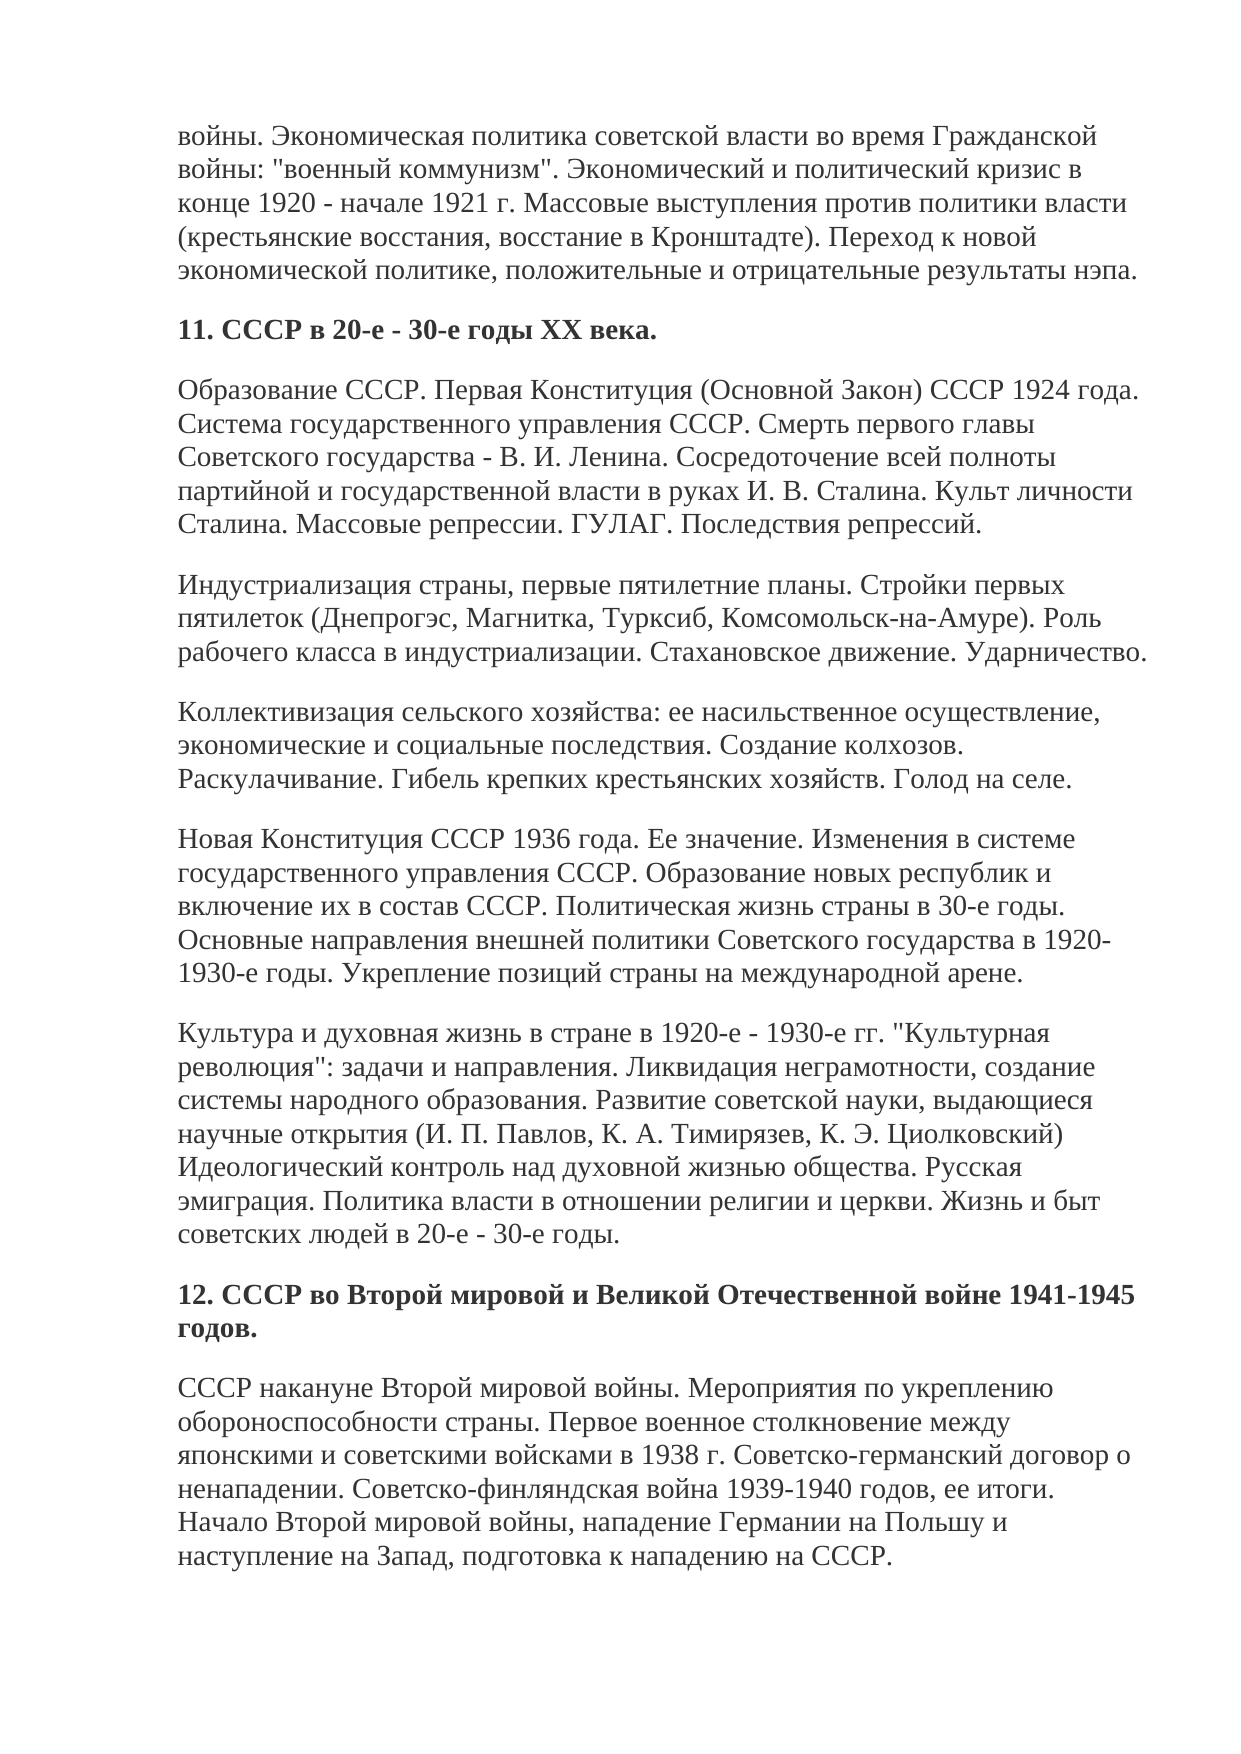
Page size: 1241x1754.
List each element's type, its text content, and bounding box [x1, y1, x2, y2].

text Образование СССР. Первая Конституция (Основной Закон) СССР 1924 года. Система государственного управления СССР. Смерть первого главы Советского государства - В. И. Ленина. Сосредоточение всей полноты партийной и государственной власти в руках И. В. Сталина. Культ личности Сталина. Массовые репрессии. ГУЛАГ. Последствия репрессий. [177, 372, 1152, 540]
text Индустриализация страны, первые пятилетние планы. Стройки первых пятилеток (Днепрогэс, Магнитка, Турксиб, Комсомольск-на-Амуре). Роль рабочего класса в индустриализации. Стахановское движение. Ударничество. [177, 567, 1152, 667]
text 11. СССР в 20-е - 30-е годы XX века. [177, 312, 1152, 346]
text СССР накануне Второй мировой войны. Мероприятия по укреплению обороноспособности страны. Первое военное столкновение между японскими и советскими войсками в 1938 г. Советско-германский договор о ненападении. Советско-финляндская война 1939-1940 годов, ее итоги. Начало Второй мировой войны, нападение Германии на Польшу и наступление на Запад, подготовка к нападению на СССР. [177, 1370, 1152, 1572]
text Культура и духовная жизнь в стране в 1920-е - 1930-е гг. "Культурная революция": задачи и направления. Ликвидация неграмотности, создание системы народного образования. Развитие советской науки, выдающиеся научные открытия (И. П. Павлов, К. А. Тимирязев, К. Э. Циолковский) Идеологический контроль над духовной жизнью общества. Русская эмиграция. Политика власти в отношении религии и церкви. Жизнь и быт советских людей в 20-е - 30-е годы. [177, 1015, 1152, 1250]
text Коллективизация сельского хозяйства: ее насильственное осуществление, экономические и социальные последствия. Создание колхозов. Раскулачивание. Гибель крепких крестьянских хозяйств. Голод на селе. [177, 694, 1152, 794]
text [177, 118, 1152, 286]
text Новая Конституция СССР 1936 года. Ее значение. Изменения в системе государственного управления СССР. Образование новых республик и включение их в состав СССР. Политическая жизнь страны в 30-е годы. Основные направления внешней политики Советского государства в 1920-1930-е годы. Укрепление позиций страны на международной арене. [177, 821, 1152, 989]
text 12. СССР во Второй мировой и Великой Отечественной войне 1941-1945 годов. [177, 1277, 1152, 1344]
